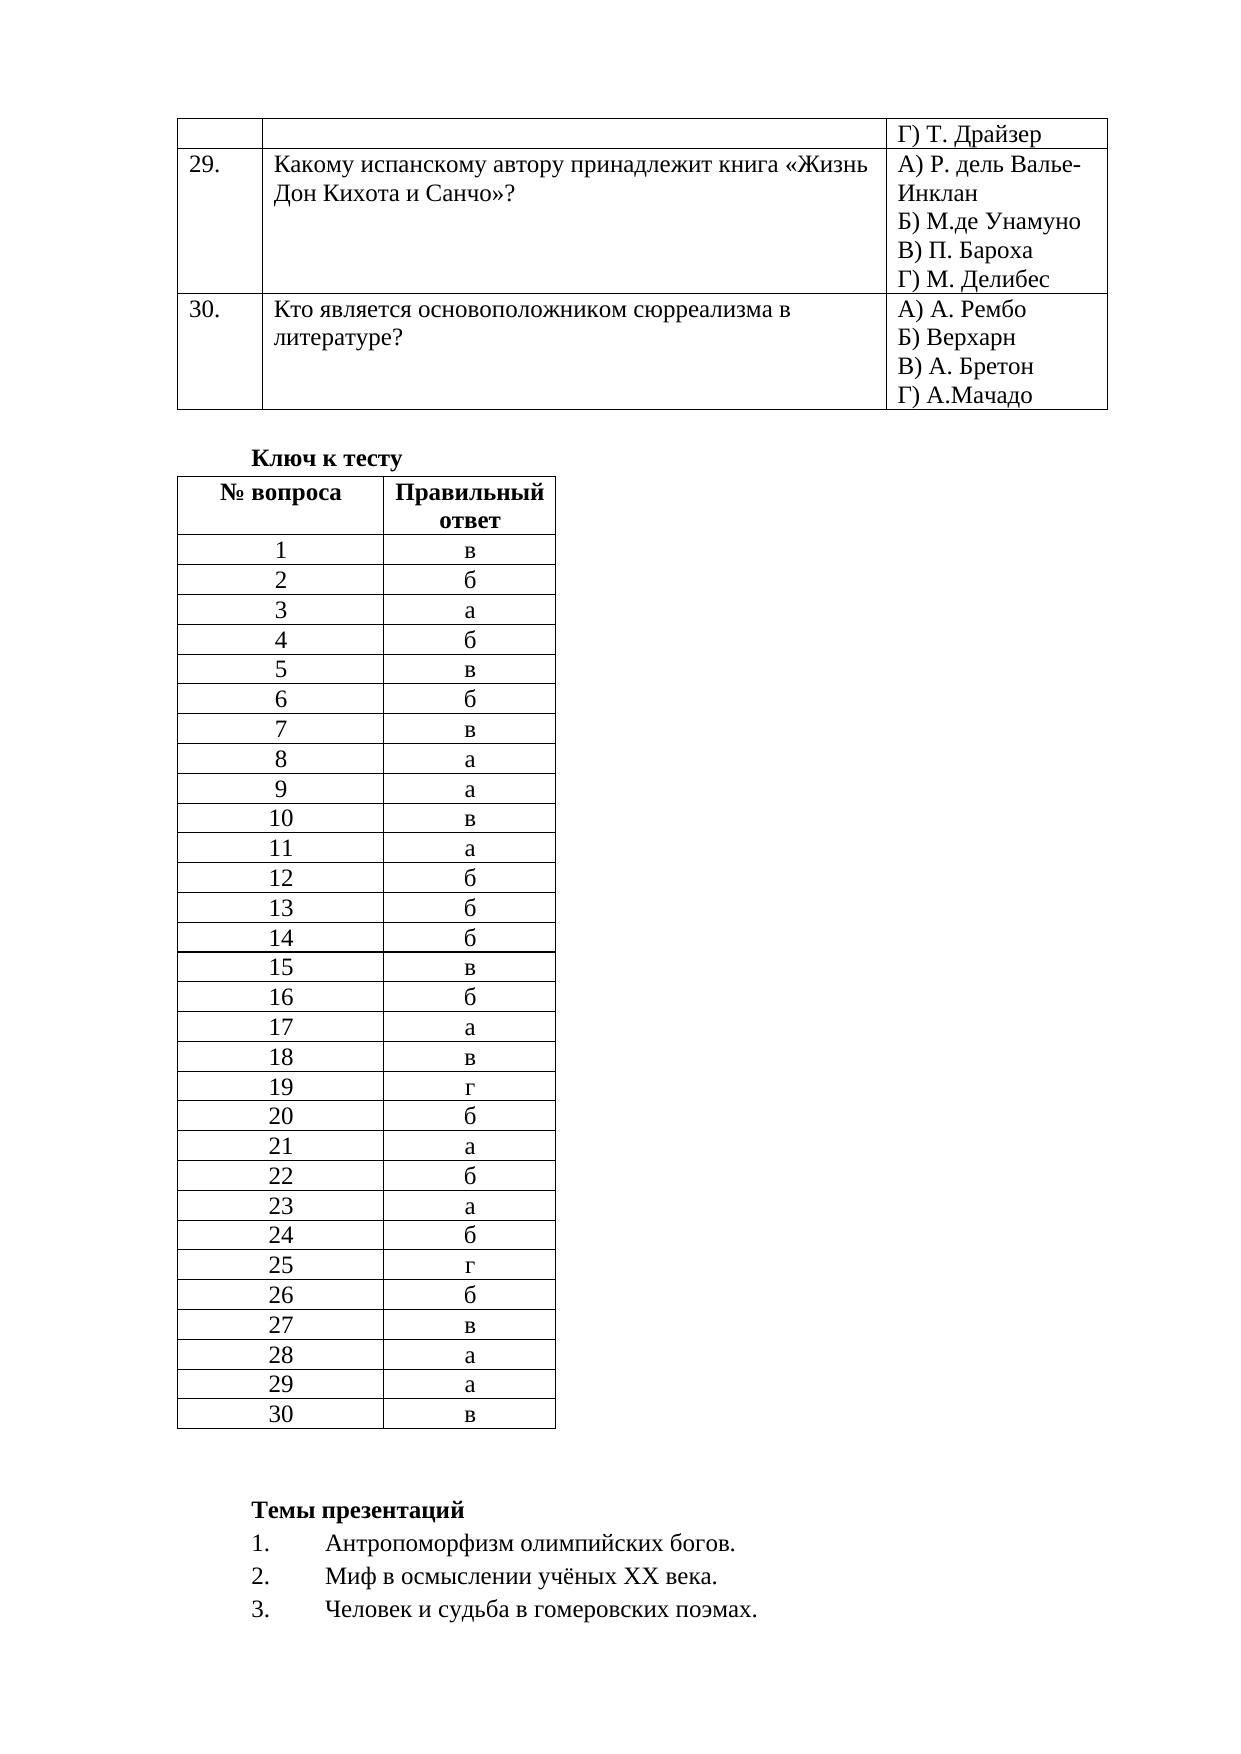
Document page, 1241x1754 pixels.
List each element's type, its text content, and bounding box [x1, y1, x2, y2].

table_cell 26 [178, 1280, 383, 1309]
table_cell г [384, 1072, 555, 1100]
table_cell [263, 119, 886, 148]
table_cell 5 [178, 655, 383, 683]
table_cell а [384, 1012, 555, 1041]
table_cell 4 [178, 625, 383, 653]
table_cell 9 [178, 774, 383, 802]
table_cell А) А. Рембо Б) Верхарн В) А. Бретон Г) А.Мачадо [887, 294, 1107, 409]
table_cell 13 [178, 893, 383, 922]
table_cell в [384, 804, 555, 832]
table_cell Какому испанскому автору принадлежит книга «Жизнь Дон Кихота и Санчо»? [263, 149, 886, 293]
table_cell 6 [178, 684, 383, 713]
table_cell 16 [178, 982, 383, 1011]
table_cell 30 [178, 1399, 383, 1428]
table_cell Кто является основоположником сюрреализма в литературе? [263, 294, 886, 409]
table_cell 18 [178, 1042, 383, 1071]
list Антропоморфизм олимпийских богов. [177, 1528, 1152, 1557]
text Темы презентаций [177, 1495, 1152, 1524]
table_cell 24 [178, 1221, 383, 1249]
table_header Правильный ответ [384, 477, 555, 534]
table_cell в [384, 1310, 555, 1339]
table_cell г [384, 1250, 555, 1279]
table_cell а [384, 744, 555, 773]
text Ключ к тесту [177, 443, 1152, 472]
table_cell 1 [178, 535, 383, 564]
table_cell 21 [178, 1131, 383, 1160]
table_cell [178, 294, 262, 409]
table_cell 12 [178, 863, 383, 892]
table_cell 29 [178, 1370, 383, 1398]
table_cell б [384, 1280, 555, 1309]
table_cell в [384, 655, 555, 683]
table_cell [178, 119, 262, 148]
table_cell 22 [178, 1161, 383, 1190]
table_cell 28 [178, 1340, 383, 1368]
table_cell б [384, 1221, 555, 1249]
list Человек и судьба в гомеровских поэмах. [177, 1594, 1152, 1623]
table_cell в [384, 1399, 555, 1428]
table_cell А) Р. дель Валье-Инклан Б) М.де Унамуно В) П. Бароха Г) М. Делибес [887, 149, 1107, 293]
table_cell в [384, 535, 555, 564]
table_cell 14 [178, 923, 383, 951]
table_cell б [384, 684, 555, 713]
table_cell а [384, 833, 555, 862]
table_cell а [384, 1340, 555, 1368]
table_cell 2 [178, 565, 383, 594]
table_cell а [384, 595, 555, 624]
table_cell а [384, 1370, 555, 1398]
table_cell [178, 149, 262, 293]
list Миф в осмыслении учёных XX века. [177, 1561, 1152, 1590]
table_cell а [384, 774, 555, 802]
table_cell а [384, 1131, 555, 1160]
table_cell 3 [178, 595, 383, 624]
table_cell б [384, 982, 555, 1011]
table_cell 17 [178, 1012, 383, 1041]
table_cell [887, 119, 1107, 148]
table_header № вопроса [178, 477, 383, 534]
table_cell 20 [178, 1101, 383, 1130]
table_cell 19 [178, 1072, 383, 1100]
table_cell 7 [178, 714, 383, 743]
table_cell б [384, 1161, 555, 1190]
table_cell б [384, 1101, 555, 1130]
table_cell 10 [178, 804, 383, 832]
table_cell а [384, 1191, 555, 1219]
table_cell б [384, 893, 555, 922]
table_cell 25 [178, 1250, 383, 1279]
table_cell 15 [178, 953, 383, 981]
table_cell в [384, 953, 555, 981]
table_cell 11 [178, 833, 383, 862]
table_cell б [384, 565, 555, 594]
table_cell 8 [178, 744, 383, 773]
table_cell 27 [178, 1310, 383, 1339]
table_cell в [384, 1042, 555, 1071]
table_cell б [384, 625, 555, 653]
table_cell в [384, 714, 555, 743]
table_cell б [384, 923, 555, 951]
table_cell 23 [178, 1191, 383, 1219]
table_cell б [384, 863, 555, 892]
